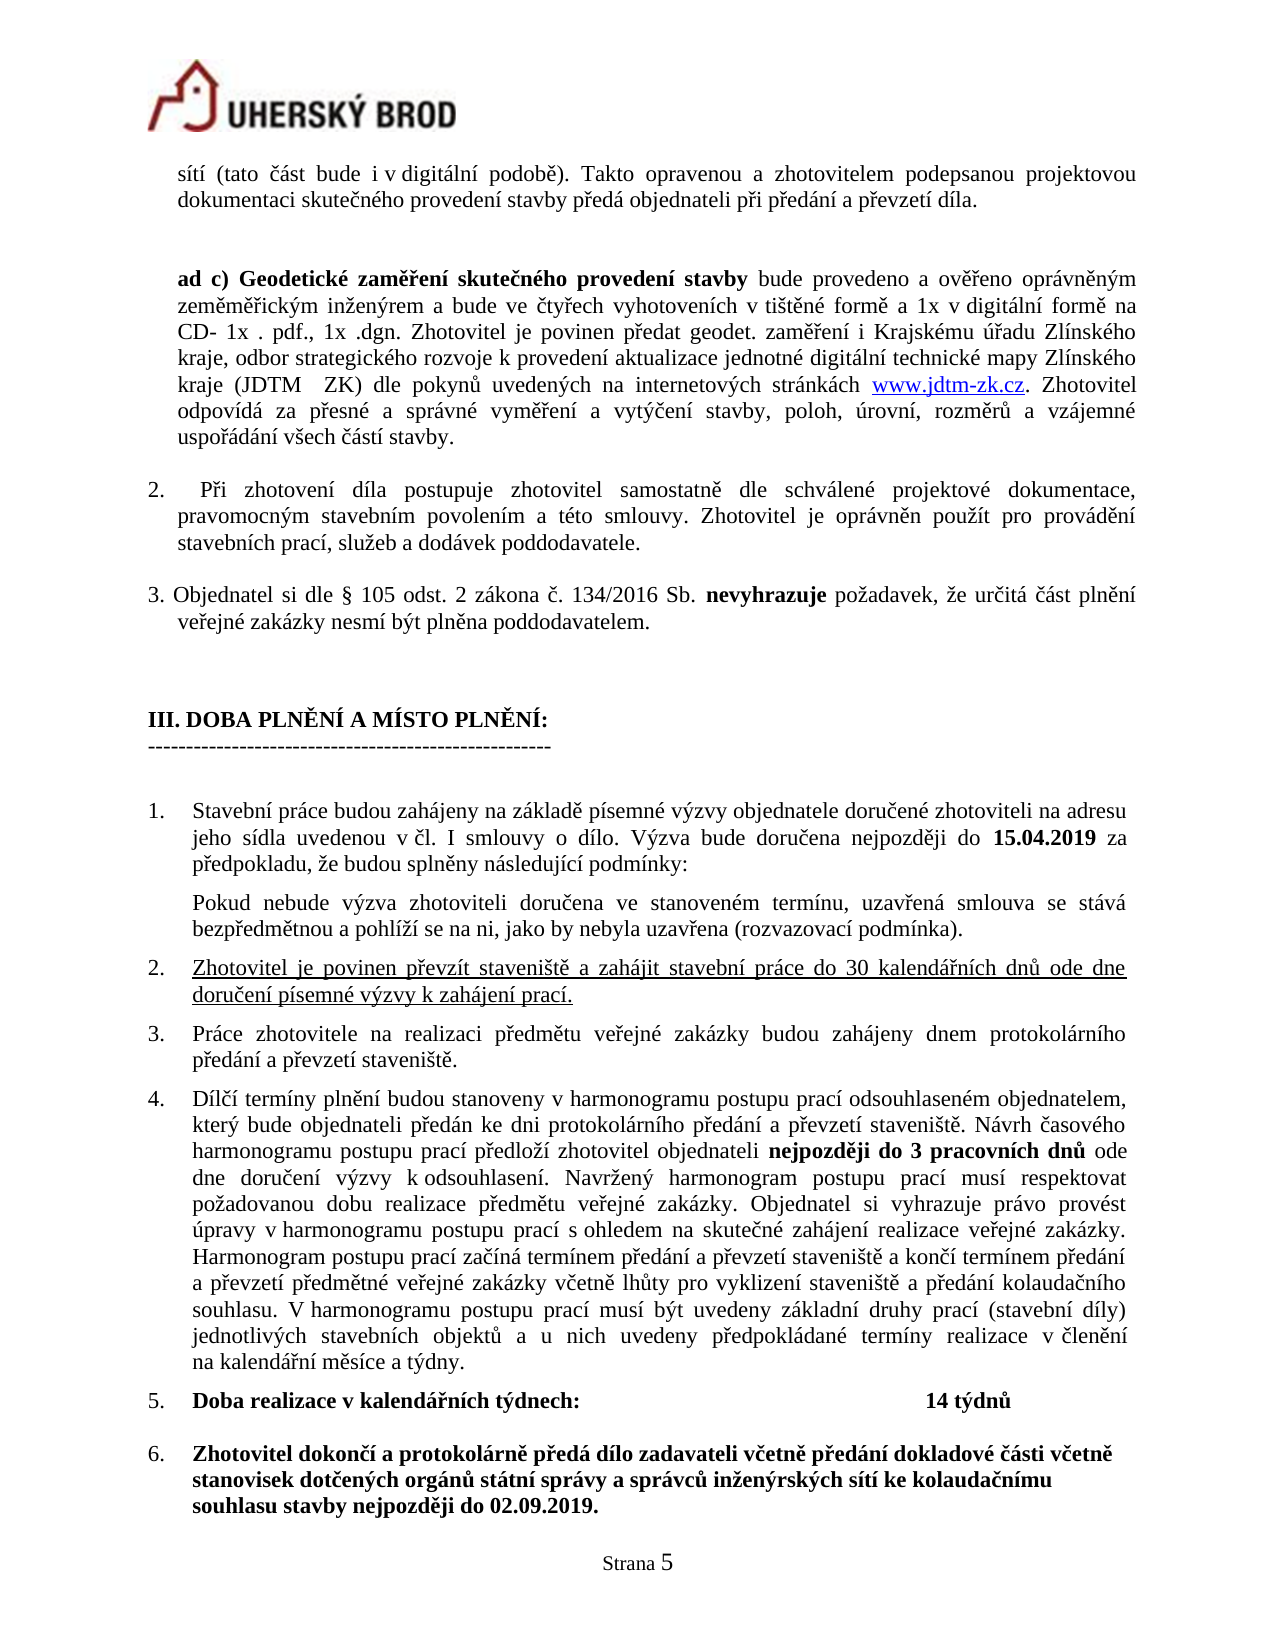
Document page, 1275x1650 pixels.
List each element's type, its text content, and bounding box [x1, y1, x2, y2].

text ad c) Geodetické zaměření skutečného provedení stavby bude provedeno a ověřeno oprávněným zeměměřickým inženýrem a bude ve čtyřech vyhotoveních v tištěné formě a 1x v digitální formě na CD- 1x . pdf., 1x .dgn. Zhotovitel je povinen předat geodet. zaměření i Krajskému úřadu Zlínského kraje, odbor strategického rozvoje k provedení aktualizace jednotné digitální technické mapy Zlínského kraje (JDTM ZK) dle pokynů uvedených na internetových stránkách www.jdtm-zk.cz. Zhotovitel odpovídá za přesné a správné vyměření a vytýčení stavby, poloh, úrovní, rozměrů a vzájemné uspořádání všech částí stavby. [177, 265, 1137, 450]
list Práce zhotovitele na realizaci předmětu veřejné zakázky budou zahájeny dnem protokolárního předání a převzetí staveniště. [148, 1019, 1127, 1072]
text III. DOBA PLNĚNÍ A MÍSTO PLNĚNÍ: [148, 706, 1137, 732]
text ----------------------------------------------------- [148, 732, 1137, 759]
picture [147, 59, 456, 132]
list Dílčí termíny plnění budou stanoveny v harmonogramu postupu prací odsouhlaseném objednatelem, který bude objednateli předán ke dni protokolárního předání a převzetí staveniště. Návrh časového harmonogramu postupu prací předloží zhotovitel objednateli nejpozději do 3 pracovních dnů ode dne doručení výzvy k odsouhlasení. Navržený harmonogram postupu prací musí respektovat požadovanou dobu realizace předmětu veřejné zakázky. Objednatel si vyhrazuje právo provést úpravy v harmonogramu postupu prací s ohledem na skutečné zahájení realizace veřejné zakázky. Harmonogram postupu prací začíná termínem předání a převzetí staveniště a končí termínem předání a převzetí předmětné veřejné zakázky včetně lhůty pro vyklizení staveniště a předání kolaudačního souhlasu. V harmonogramu postupu prací musí být uvedeny základní druhy prací (stavební díly) jednotlivých stavebních objektů a u nich uvedeny předpokládané termíny realizace v členění na kalendářní měsíce a týdny. [148, 1085, 1127, 1375]
list Zhotovitel dokončí a protokolárně předá dílo zadavateli včetně předání dokladové části včetně stanovisek dotčených orgánů státní správy a správců inženýrských sítí ke kolaudačnímu souhlasu stavby nejpozději do 02.09.2019. [148, 1440, 1127, 1519]
text Pokud nebude výzva zhotoviteli doručena ve stanoveném termínu, uzavřená smlouva se stává bezpředmětnou a pohlíží se na ni, jako by nebyla uzavřena (rozvazovací podmínka). [192, 889, 1127, 942]
text 2. Při zhotovení díla postupuje zhotovitel samostatně dle schválené projektové dokumentace, pravomocným stavebním povolením a této smlouvy. Zhotovitel je oprávněn použít pro provádění stavebních prací, služeb a dodávek poddodavatele. [148, 476, 1137, 555]
list Doba realizace v kalendářních týdnech: 14 týdnů [148, 1387, 1127, 1413]
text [177, 160, 1137, 213]
list Stavební práce budou zahájeny na základě písemné výzvy objednatele doručené zhotoviteli na adresu jeho sídla uvedenou v čl. I smlouvy o dílo. Výzva bude doručena nejpozději do 15.04.2019 za předpokladu, že budou splněny následující podmínky: [148, 798, 1127, 877]
text 3. Objednatel si dle § 105 odst. 2 zákona č. 134/2016 Sb. nevyhrazuje požadavek, že určitá část plnění veřejné zakázky nesmí být plněna poddodavatelem. [148, 582, 1137, 634]
list Zhotovitel je povinen převzít staveniště a zahájit stavební práce do 30 kalendářních dnů ode dne doručení písemné výzvy k zahájení prací. [148, 954, 1127, 1007]
